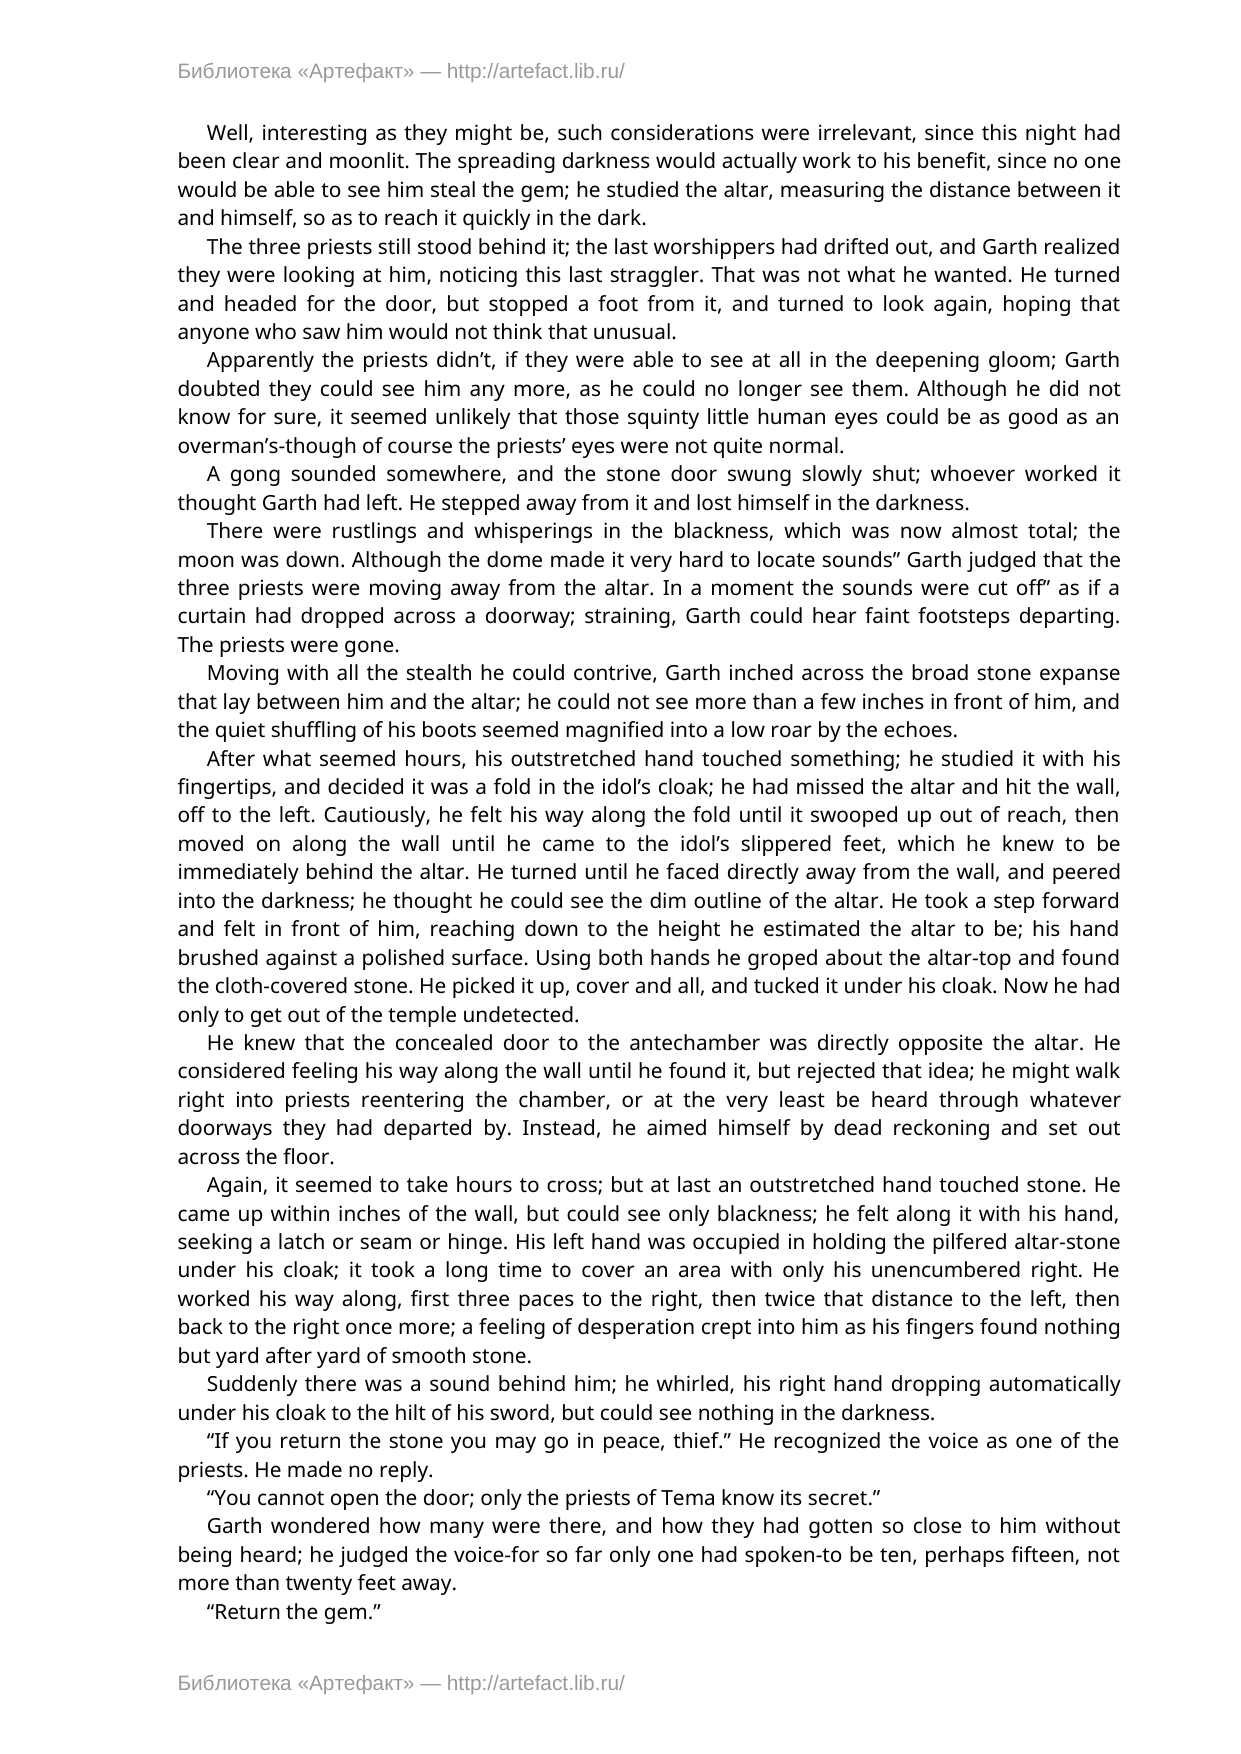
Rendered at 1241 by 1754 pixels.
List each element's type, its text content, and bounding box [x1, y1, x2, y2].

text Again, it seemed to take hours to cross; but at last an outstretched hand touched stone. He came up within inches of the wall, but could see only blackness; he felt along it with his hand, seeking a latch or seam or hinge. His left hand was occupied in holding the pilfered altar-stone under his cloak; it took a long time to cover an area with only his unencumbered right. He worked his way along, first three paces to the right, then twice that distance to the left, then back to the right once more; a feeling of desperation crept into him as his fingers found nothing but yard after yard of smooth stone. [177, 1170, 1122, 1369]
text A gong sounded somewhere, and the stone door swung slowly shut; whoever worked it thought Garth had left. He stepped away from it and lost himself in the darkness. [177, 459, 1122, 516]
text After what seemed hours, his outstretched hand touched something; he studied it with his fingertips, and decided it was a fold in the idol’s cloak; he had missed the altar and hit the wall, off to the left. Cautiously, he felt his way along the fold until it swooped up out of reach, then moved on along the wall until he came to the idol’s slippered feet, which he knew to be immediately behind the altar. He turned until he faced directly away from the wall, and peered into the darkness; he thought he could see the dim outline of the altar. He took a step forward and felt in front of him, reaching down to the height he estimated the altar to be; his hand brushed against a polished surface. Using both hands he groped about the altar-top and found the cloth-covered stone. He picked it up, cover and all, and tucked it under his cloak. Now he had only to get out of the temple undetected. [177, 744, 1122, 1028]
text “You cannot open the door; only the priests of Tema know its secret.” [177, 1483, 1122, 1512]
text Garth wondered how many were there, and how they had gotten so close to him without being heard; he judged the voice-for so far only one had spoken-to be ten, perhaps fifteen, not more than twenty feet away. [177, 1512, 1122, 1597]
text Well, interesting as they might be, such considerations were irrelevant, since this night had been clear and moonlit. The spreading darkness would actually work to his benefit, since no one would be able to see him steal the gem; he studied the altar, measuring the distance between it and himself, so as to reach it quickly in the dark. [177, 118, 1122, 232]
text Apparently the priests didn’t, if they were able to see at all in the deepening gloom; Garth doubted they could see him any more, as he could no longer see them. Although he did not know for sure, it seemed unlikely that those squinty little human eyes could be as good as an overman’s-though of course the priests’ eyes were not quite normal. [177, 346, 1122, 459]
text He knew that the concealed door to the antechamber was directly opposite the altar. He considered feeling his way along the wall until he found it, but rejected that idea; he might walk right into priests reentering the chamber, or at the very least be heard through whatever doorways they had departed by. Instead, he aimed himself by dead reckoning and set out across the floor. [177, 1028, 1122, 1170]
text There were rustlings and whisperings in the blackness, which was now almost total; the moon was down. Although the dome made it very hard to locate sounds” Garth judged that the three priests were moving away from the altar. In a moment the sounds were cut off” as if a curtain had dropped across a doorway; straining, Garth could hear faint footsteps departing. The priests were gone. [177, 516, 1122, 658]
text Moving with all the stealth he could contrive, Garth inched across the broad stone expanse that lay between him and the altar; he could not see more than a few inches in front of him, and the quiet shuffling of his boots seemed magnified into a low roar by the echoes. [177, 658, 1122, 744]
text Suddenly there was a sound behind him; he whirled, his right hand dropping automatically under his cloak to the hilt of his sword, but could see nothing in the darkness. [177, 1369, 1122, 1426]
text The three priests still stood behind it; the last worshippers had drifted out, and Garth realized they were looking at him, noticing this last straggler. That was not what he wanted. He turned and headed for the door, but stopped a foot from it, and turned to look again, hoping that anyone who saw him would not think that unusual. [177, 232, 1122, 346]
text “If you return the stone you may go in peace, thief.” He recognized the voice as one of the priests. He made no reply. [177, 1426, 1122, 1483]
text “Return the gem.” [177, 1597, 1122, 1625]
